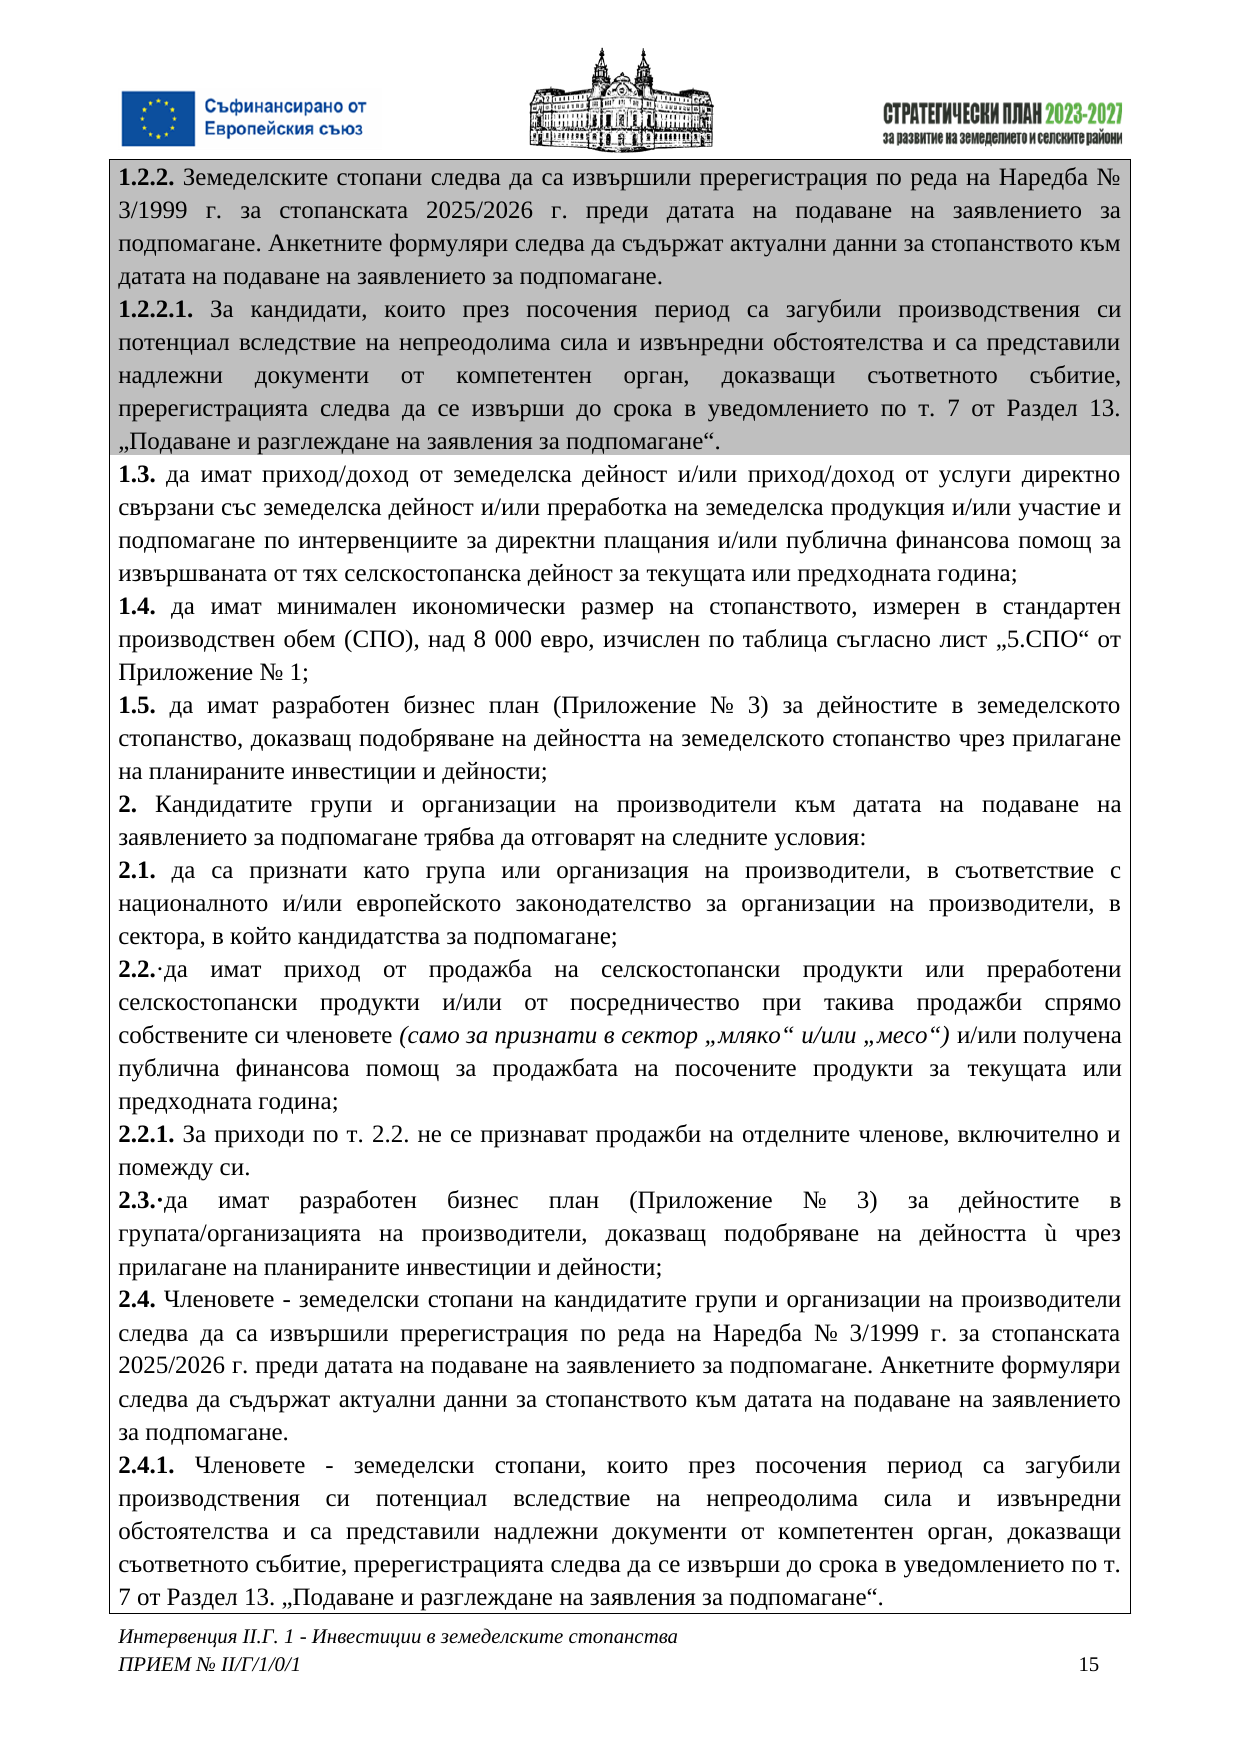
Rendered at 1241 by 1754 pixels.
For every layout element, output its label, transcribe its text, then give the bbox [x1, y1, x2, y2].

text 2.4.1. Членовете - земеделски стопани, които през посочения период са загубили производствения си потенциал вследствие на непреодолима сила и извънредни обстоятелства и са представили надлежни документи от компетентен орган, доказващи съответното събитие, пререгистрацията следва да се извърши до срока в уведомлението по т. 7 от Раздел 13. „Подаване и разглеждане на заявления за подпомагане“. [110, 1447, 1130, 1613]
text 1.2.2. Земеделските стопани следва да са извършили пререгистрация по реда на Наредба № 3/1999 г. за стопанската 2025/2026 г. преди датата на подаване на заявлението за подпомагане. Анкетните формуляри следва да съдържат актуални данни за стопанството към датата на подаване на заявлението за подпомагане. [110, 160, 1130, 290]
text 1.4. да имат минимален икономически размер на стопанството, измерен в стандартен производствен обем (СПО), над 8 000 евро, изчислен по таблица съгласно лист „5.СПО“ от Приложение № 1; [110, 588, 1130, 686]
text 2.1. да са признати като група или организация на производители, в съответствие с националното и/или европейското законодателство за организации на производители, в сектора, в който кандидатства за подпомагане; [110, 852, 1130, 950]
picture [118, 44, 1123, 159]
text 2.3.·да имат разработен бизнес план (Приложение № 3) за дейностите в групата/организацията на производители, доказващ подобряване на дейността ù чрез прилагане на планираните инвестиции и дейности; [110, 1182, 1130, 1280]
text 1.3. да имат приход/доход от земеделска дейност и/или приход/доход от услуги директно свързани със земеделска дейност и/или преработка на земеделска продукция и/или участие и подпомагане по интервенциите за директни плащания и/или публична финансова помощ за извършваната от тях селскостопанска дейност за текущата или предходната година; [110, 456, 1130, 587]
text 2.4. Членовете - земеделски стопани на кандидатите групи и организации на производители следва да са извършили пререгистрация по реда на Наредба № 3/1999 г. за стопанската 2025/2026 г. преди датата на подаване на заявлението за подпомагане. Анкетните формуляри следва да съдържат актуални данни за стопанството към датата на подаване на заявлението за подпомагане. [110, 1281, 1130, 1445]
text 1.5. да имат разработен бизнес план (Приложение № 3) за дейностите в земеделското стопанство, доказващ подобряване на дейността на земеделското стопанство чрез прилагане на планираните инвестиции и дейности; [110, 687, 1130, 785]
text 2. Кандидатите групи и организации на производители към датата на подаване на заявлението за подпомагане трябва да отговарят на следните условия: [110, 786, 1130, 851]
text 1.2.2.1. За кандидати, които през посочения период са загубили производствения си потенциал вследствие на непреодолима сила и извънредни обстоятелства и са представили надлежни документи от компетентен орган, доказващи съответното събитие, пререгистрацията следва да се извърши до срока в уведомлението по т. 7 от Раздел 13. „Подаване и разглеждане на заявления за подпомагане“. [110, 291, 1130, 455]
text 2.2.·да имат приход от продажба на селскостопански продукти или преработени селскостопански продукти и/или от посредничество при такива продажби спрямо собствените си членовете (само за признати в сектор „мляко“ и/или „месо“) и/или получена публична финансова помощ за продажбата на посочените продукти за текущата или предходната година; [110, 951, 1130, 1115]
text 2.2.1. За приходи по т. 2.2. не се признават продажби на отделните членове, включително и помежду си. [110, 1116, 1130, 1181]
